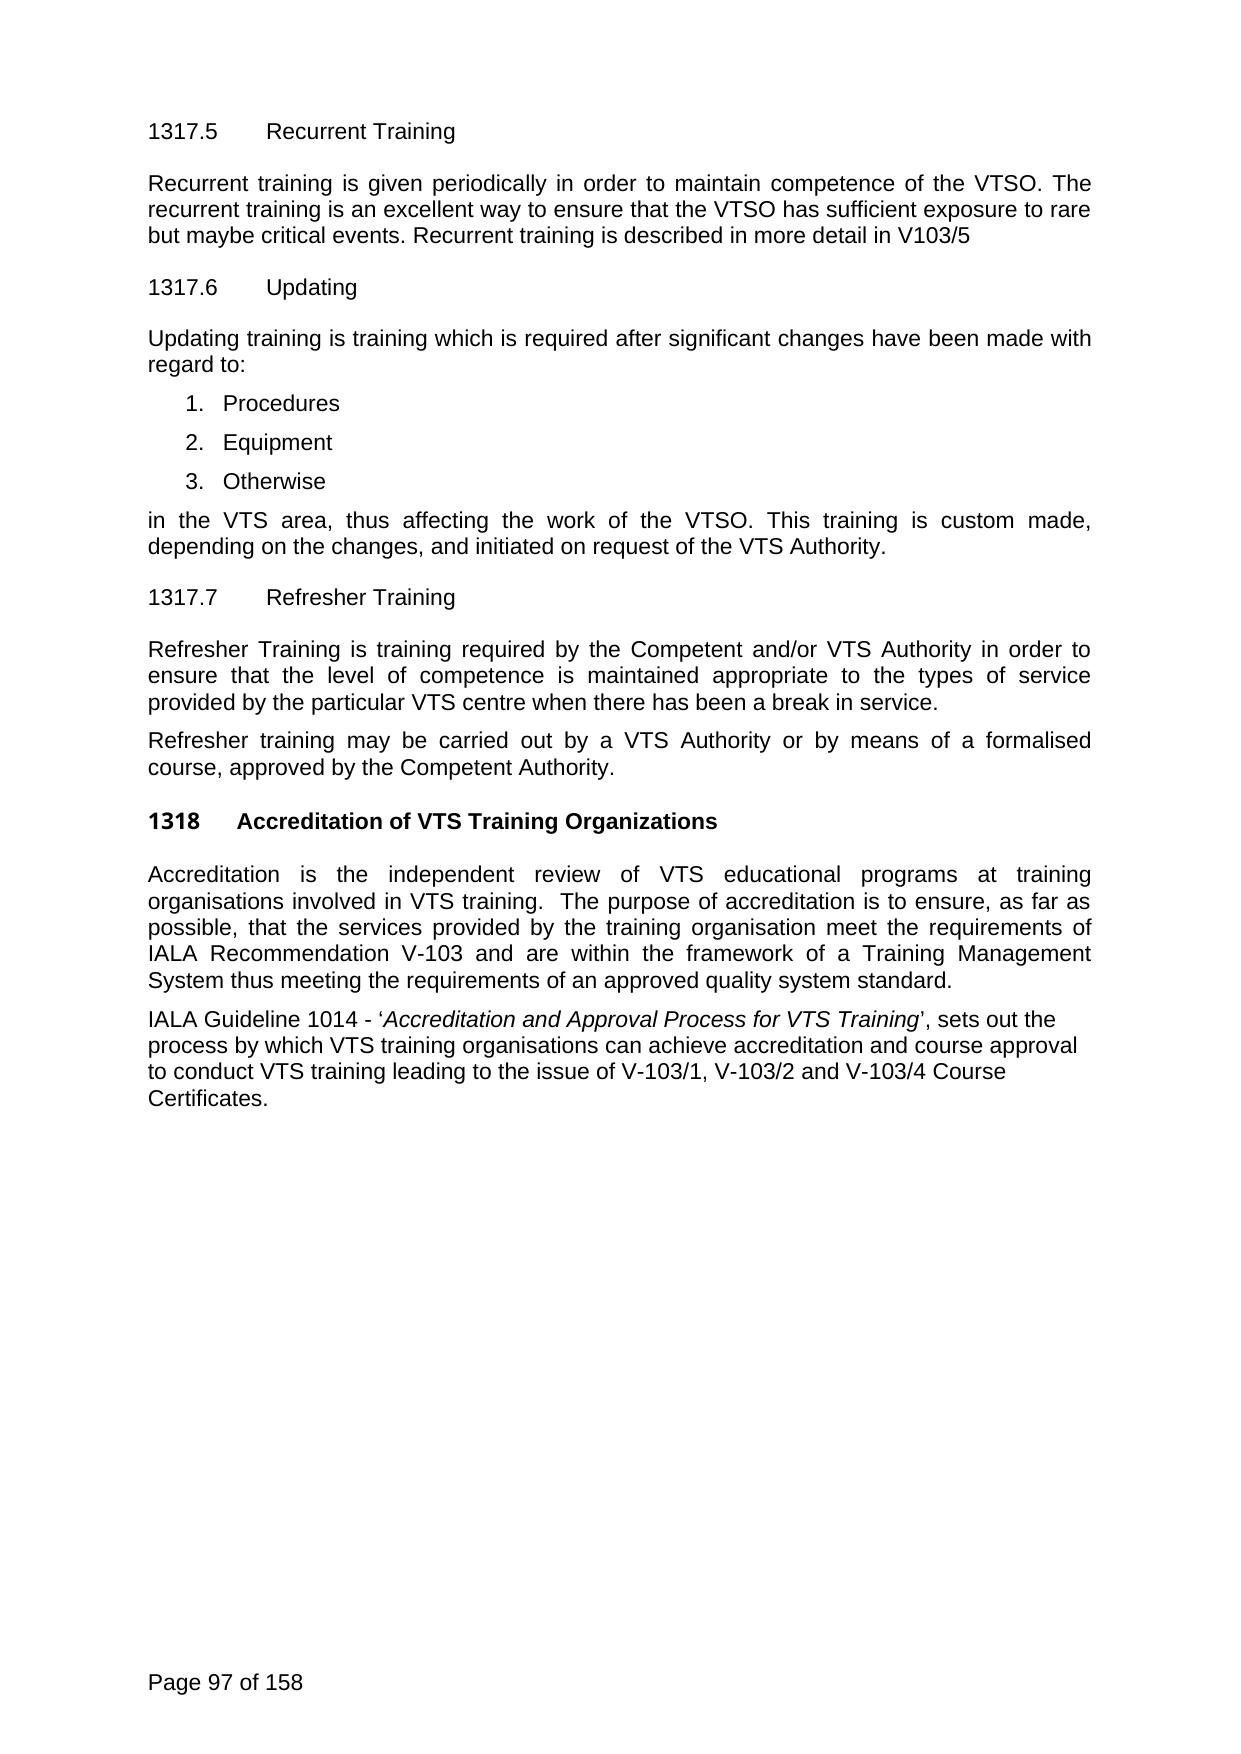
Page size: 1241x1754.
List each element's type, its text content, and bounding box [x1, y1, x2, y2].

text IALA Guideline 1014 - ‘Accreditation and Approval Process for VTS Training’, sets out the process by which VTS training organisations can achieve accreditation and course approval to conduct VTS training leading to the issue of V-103/1, V-103/2 and V-103/4 Course Certificates. [148, 1006, 1092, 1111]
list Equipment [185, 429, 1092, 455]
text in the VTS area, thus affecting the work of the VTSO. This training is custom made, depending on the changes, and initiated on request of the VTS Authority. [148, 507, 1092, 559]
text Recurrent training is given periodically in order to maintain competence of the VTSO. The recurrent training is an excellent way to ensure that the VTSO has sufficient exposure to rare but maybe critical events. Recurrent training is described in more detail in V103/5 [148, 169, 1092, 248]
text Refresher training may be carried out by a VTS Authority or by means of a formalised course, approved by the Competent Authority. [148, 727, 1092, 780]
list Otherwise [185, 468, 1092, 494]
text Updating training is training which is required after significant changes have been made with regard to: [148, 325, 1092, 378]
text Accreditation is the independent review of VTS educational programs at training organisations involved in VTS training. The purpose of accreditation is to ensure, as far as possible, that the services provided by the training organisation meet the requirements of IALA Recommendation V-103 and are within the framework of a Training Management System thus meeting the requirements of an approved quality system standard. [148, 861, 1092, 993]
subtitle Accreditation of VTS Training Organizations [148, 805, 1092, 836]
subtitle Recurrent Training [148, 118, 1092, 144]
subtitle Refresher Training [148, 584, 1092, 611]
text Refresher Training is training required by the Competent and/or VTS Authority in order to ensure that the level of competence is maintained appropriate to the types of service provided by the particular VTS centre when there has been a break in service. [148, 636, 1092, 715]
subtitle Updating [148, 273, 1092, 300]
list Procedures [185, 390, 1092, 416]
